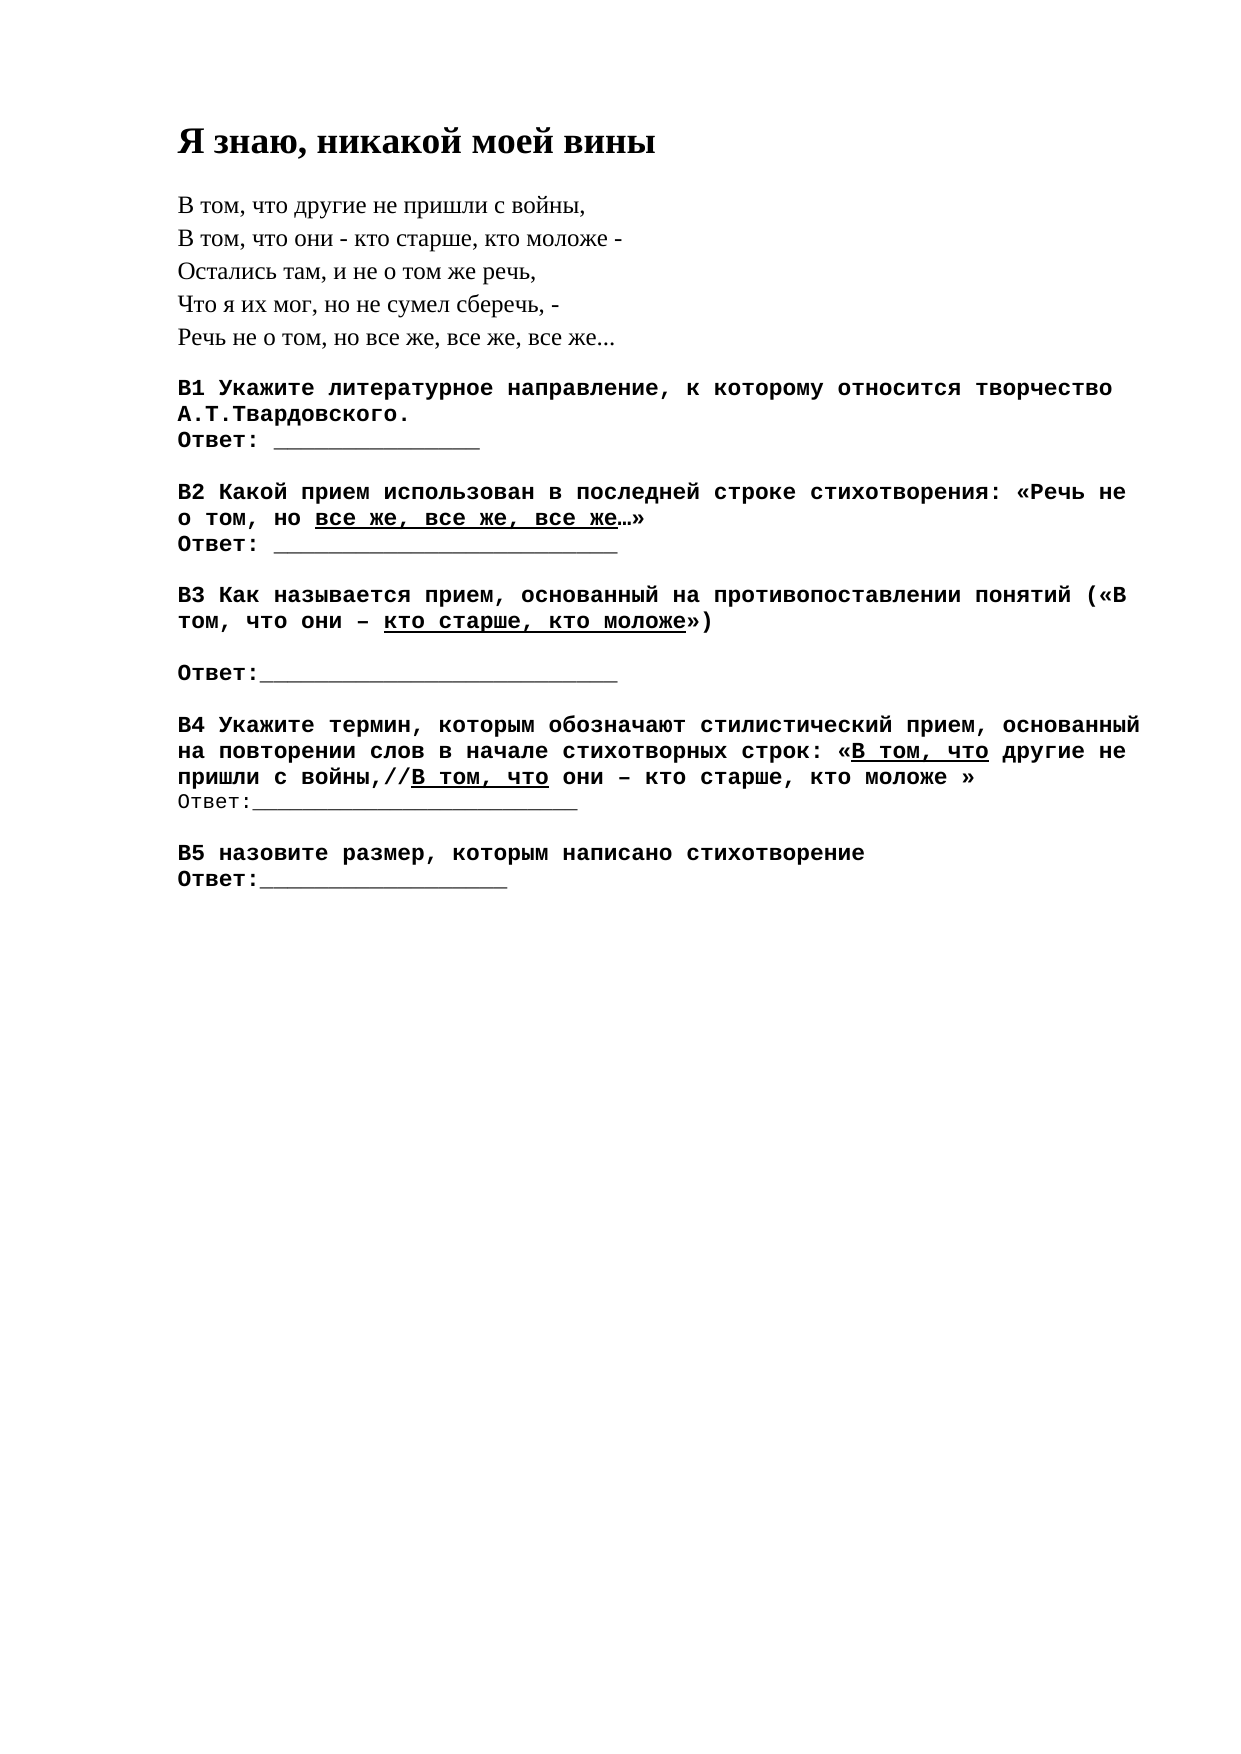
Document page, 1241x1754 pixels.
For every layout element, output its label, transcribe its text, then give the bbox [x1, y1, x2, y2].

text Я знаю, никакой моей вины [177, 118, 1152, 161]
text В том, что другие не пришли с войны, В том, что они - кто старше, кто моложе - Остались там, и не о том же речь, Что я их мог, но не сумел сберечь, - Речь не о том, но все же, все же, все же... [177, 190, 1152, 351]
text Ответ: _________________________ [177, 532, 1152, 558]
text Ответ:__________________ [177, 867, 1152, 893]
text Ответ:__________________________ [177, 791, 1152, 815]
text Ответ: _______________ [177, 428, 1152, 454]
text B2 Какой прием использован в последней строке стихотворения: «Речь не о том, но все же, все же, все же…» [177, 480, 1152, 532]
text B5 назовите размер, которым написано стихотворение [177, 841, 1152, 867]
text B3 Как называется прием, основанный на противопоставлении понятий («В том, что они – кто старше, кто моложе») [177, 584, 1152, 636]
text B1 Укажите литературное направление, к которому относится творчество А.Т.Твардовского. [177, 376, 1152, 428]
text B4 Укажите термин, которым обозначают стилистический прием, основанный на повторении слов в начале стихотворных строк: «В том, что другие не пришли с войны,//В том, что они – кто старше, кто моложе » [177, 713, 1152, 791]
text Ответ:__________________________ [177, 662, 1152, 688]
